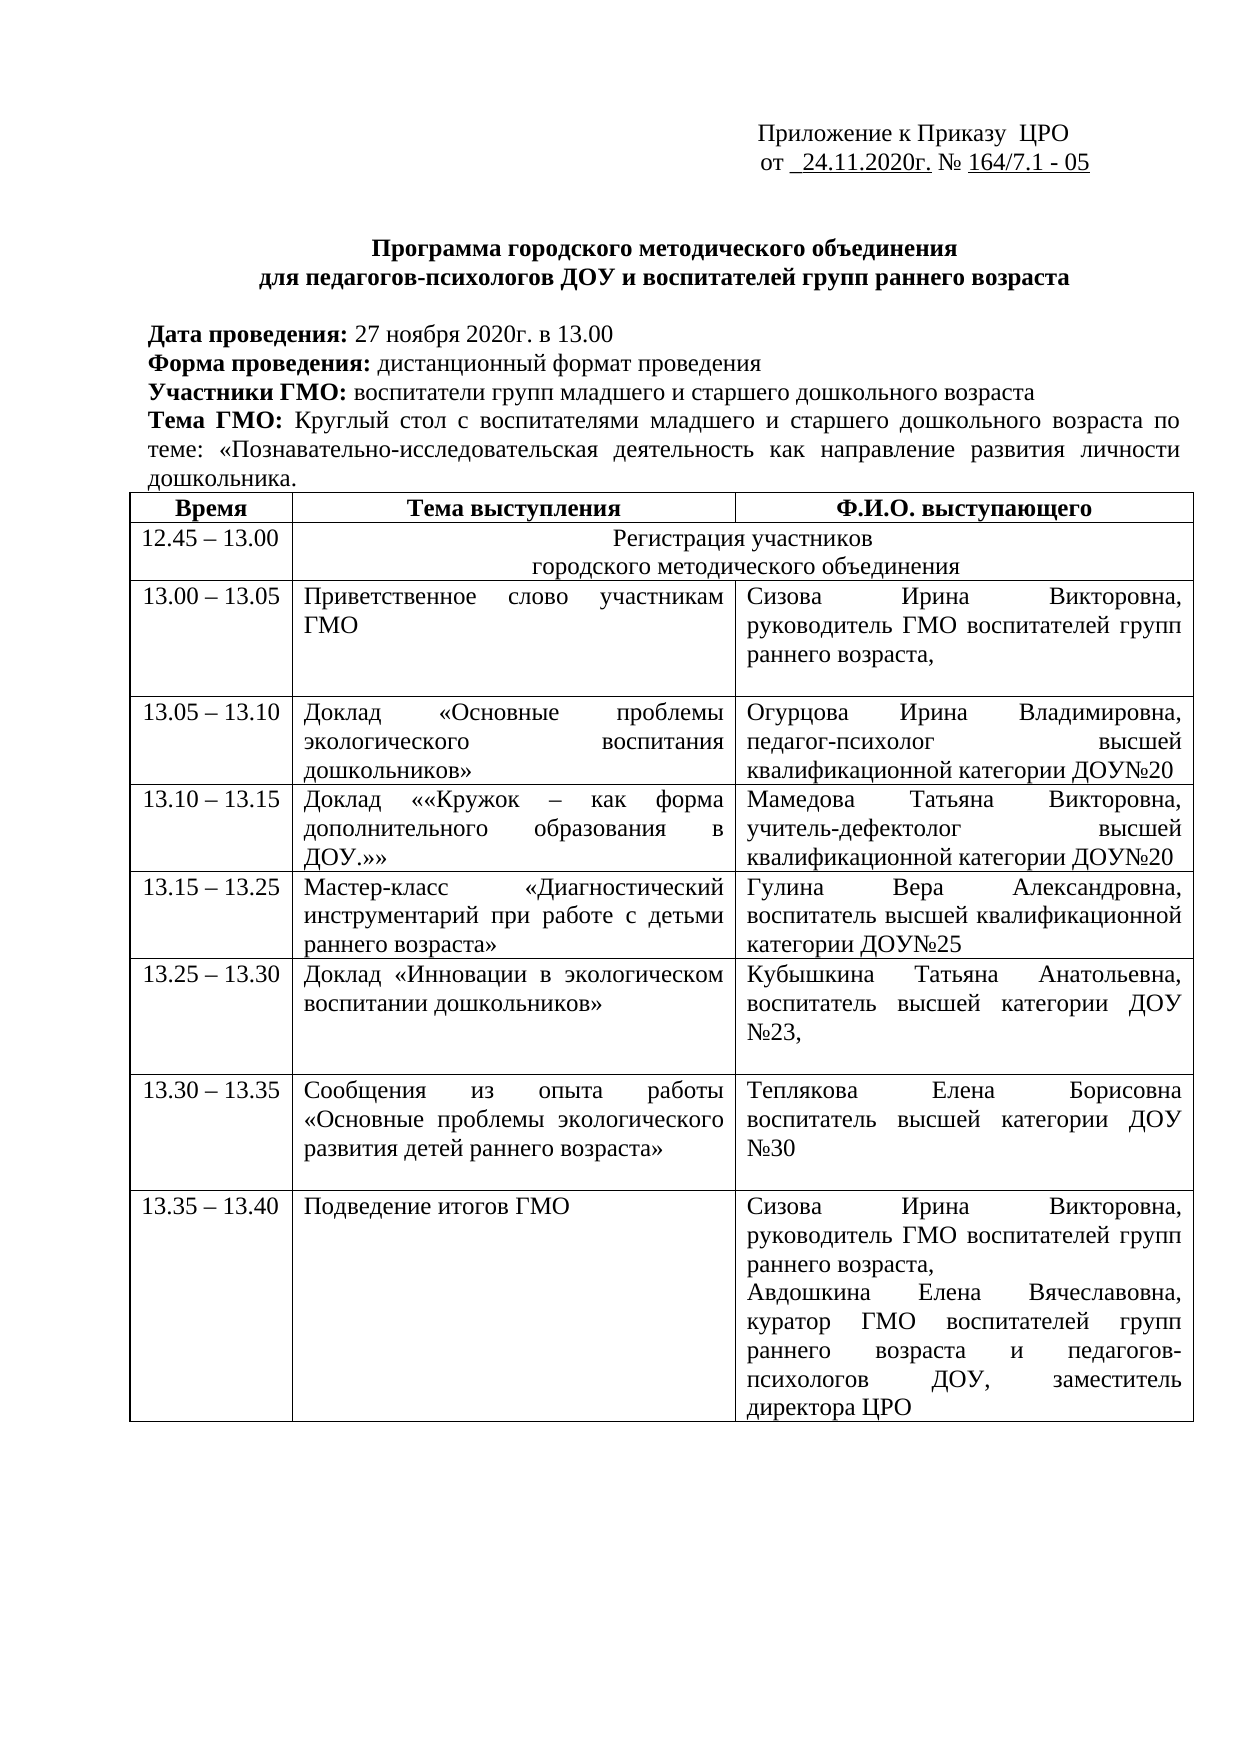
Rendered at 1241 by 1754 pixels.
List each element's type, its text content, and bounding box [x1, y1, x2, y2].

table_header Ф.И.О. выступающего [736, 493, 1193, 522]
table_cell Доклад «Инновации в экологическом воспитании дошкольников» [293, 959, 735, 1074]
table_cell 13.00 – 13.05 [131, 581, 292, 696]
table_cell 12.45 – 13.00 [131, 523, 292, 580]
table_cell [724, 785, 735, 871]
table_cell 13.05 – 13.10 [131, 697, 292, 783]
text Приложение к Приказу ЦРО [148, 118, 1181, 147]
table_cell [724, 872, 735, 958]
text Форма проведения: дистанционный формат проведения [148, 348, 1181, 377]
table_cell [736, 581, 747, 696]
text для педагогов-психологов ДОУ и воспитателей групп раннего возраста [148, 262, 1181, 291]
table_cell 13.15 – 13.25 [131, 872, 292, 958]
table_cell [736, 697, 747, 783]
table_cell Регистрация участников городского методического объединения [293, 523, 1193, 580]
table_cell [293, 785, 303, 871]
table_cell 13.35 – 13.40 [131, 1191, 292, 1421]
text Дата проведения: 27 ноября 2020г. в 13.00 [148, 319, 1181, 348]
text Программа городского методического объединения [148, 233, 1181, 262]
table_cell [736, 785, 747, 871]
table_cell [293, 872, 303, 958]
table_cell 13.10 – 13.15 [131, 785, 292, 871]
text Тема ГМО: Круглый стол с воспитателями младшего и старшего дошкольного возраста по теме: «Познавательно-исследовательская деятельность как направление развития личности дошкольника. [148, 406, 1181, 492]
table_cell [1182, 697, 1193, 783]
table_cell 13.30 – 13.35 [131, 1075, 292, 1190]
table_header Тема выступления [293, 493, 735, 522]
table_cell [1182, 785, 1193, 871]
table_cell Сизова Ирина Викторовна, руководитель ГМО воспитателей групп раннего возраста, Авдошкина Елена Вячеславовна, куратор ГМО воспитателей групп раннего возраста и педагогов-психологов ДОУ, заместитель директора ЦРО [736, 1191, 1193, 1421]
text Участники ГМО: воспитатели групп младшего и старшего дошкольного возраста [148, 377, 1181, 406]
text от _24.11.2020г. № 164/7.1 - 05 [148, 147, 1181, 176]
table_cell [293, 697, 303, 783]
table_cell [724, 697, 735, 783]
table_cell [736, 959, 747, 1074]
table_header Время [131, 493, 292, 522]
table_cell 13.25 – 13.30 [131, 959, 292, 1074]
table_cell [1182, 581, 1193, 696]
table_cell Приветственное слово участникам ГМО [293, 581, 735, 696]
table_cell Подведение итогов ГМО [293, 1191, 735, 1421]
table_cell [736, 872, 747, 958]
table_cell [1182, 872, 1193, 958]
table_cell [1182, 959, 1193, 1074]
table_cell Сообщения из опыта работы «Основные проблемы экологического развития детей раннего возраста» [293, 1075, 735, 1190]
table_cell Теплякова Елена Борисовна воспитатель высшей категории ДОУ №30 [736, 1075, 1193, 1190]
